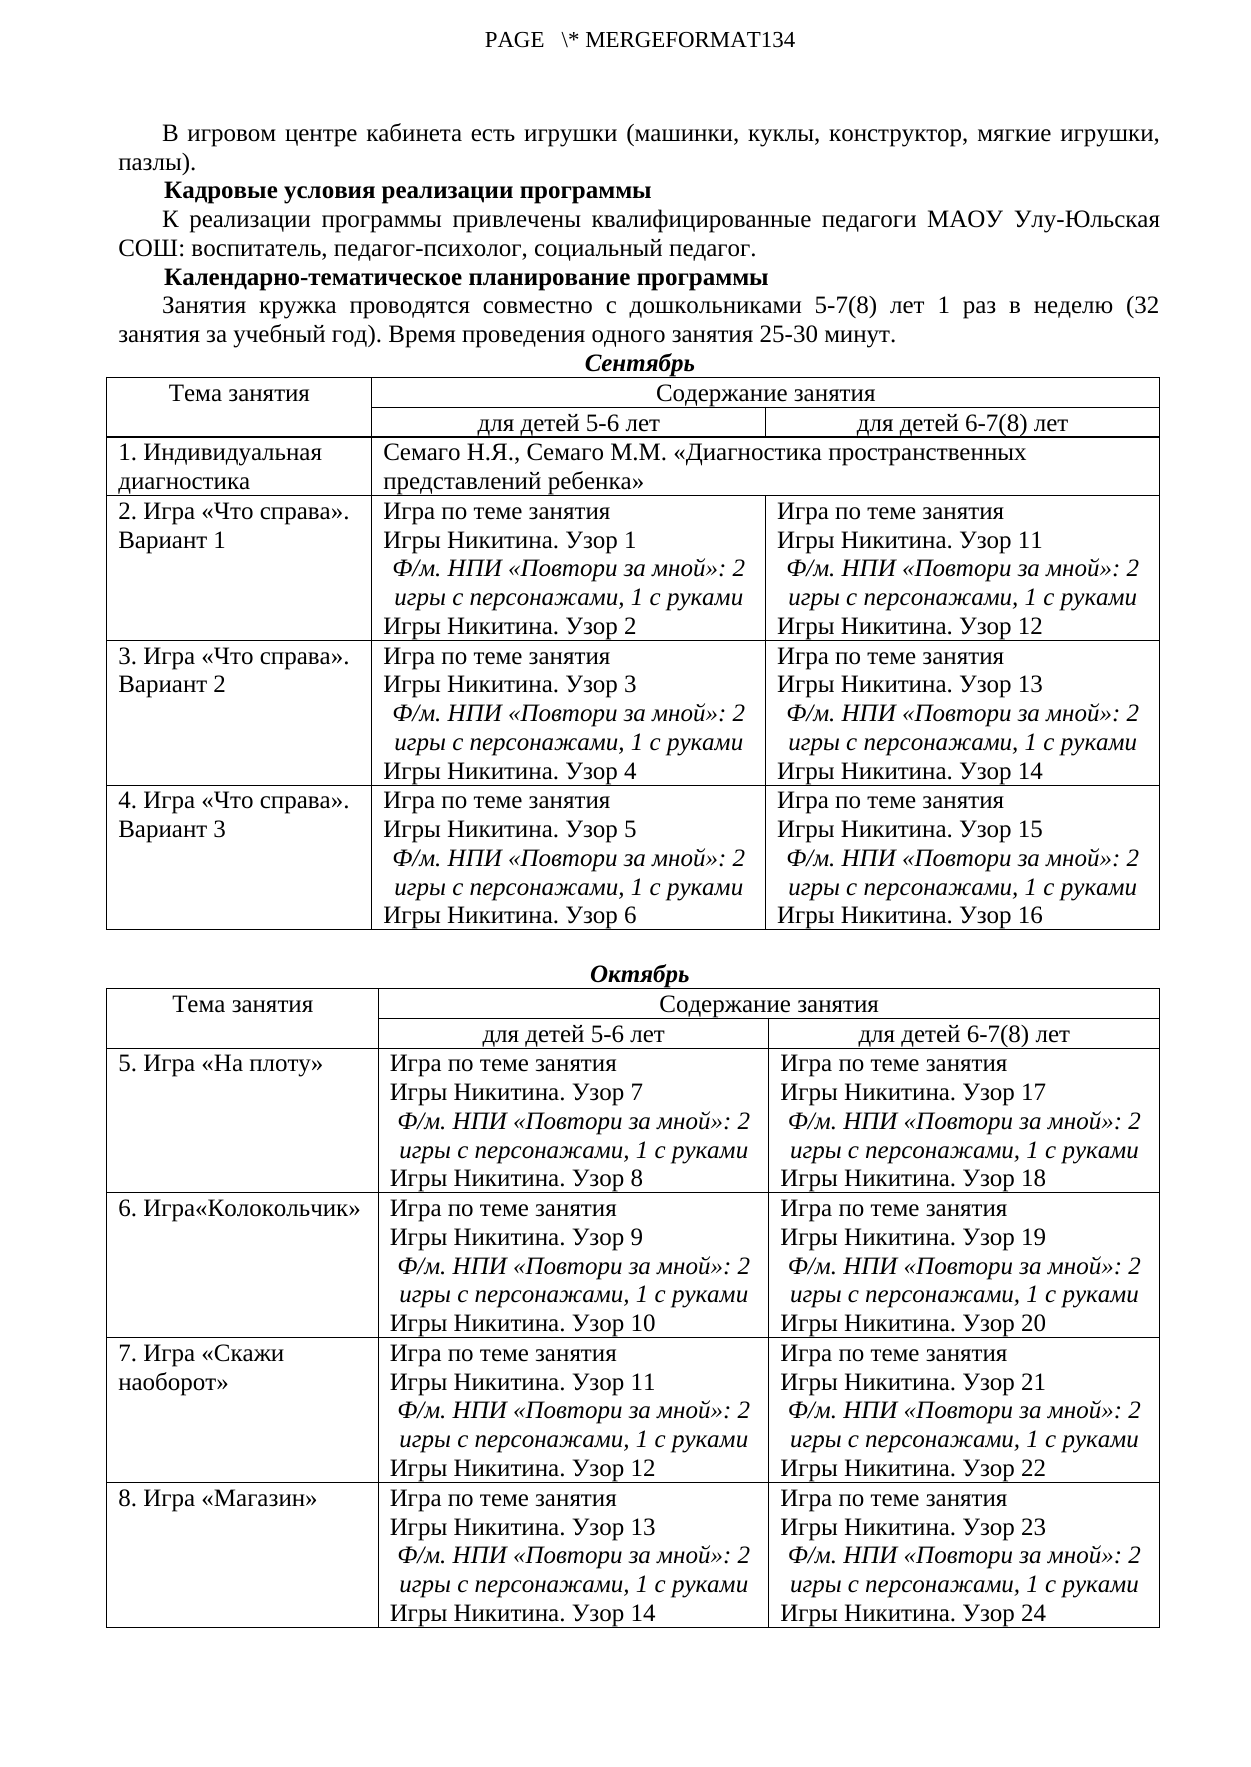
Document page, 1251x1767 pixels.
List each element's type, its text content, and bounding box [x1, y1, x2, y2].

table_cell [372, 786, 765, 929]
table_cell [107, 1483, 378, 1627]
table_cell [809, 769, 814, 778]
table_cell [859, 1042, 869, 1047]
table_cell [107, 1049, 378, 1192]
text К реализации программы привлечены квалифицированные педагоги МАОУ Улу-Юльская СОШ: воспитатель, педагог-психолог, социальный педагог. [118, 204, 1161, 262]
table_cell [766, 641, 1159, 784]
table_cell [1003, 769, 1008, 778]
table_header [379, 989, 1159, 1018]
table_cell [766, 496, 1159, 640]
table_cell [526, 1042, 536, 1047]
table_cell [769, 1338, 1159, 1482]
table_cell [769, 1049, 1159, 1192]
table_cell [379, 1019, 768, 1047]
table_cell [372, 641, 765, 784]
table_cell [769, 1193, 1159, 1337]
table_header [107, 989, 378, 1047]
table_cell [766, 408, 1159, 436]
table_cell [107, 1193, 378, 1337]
text Октябрь [118, 959, 1161, 988]
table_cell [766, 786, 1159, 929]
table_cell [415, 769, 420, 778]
text Занятия кружка проводятся совместно с дошкольниками 5-7(8) лет 1 раз в неделю (32 занятия за учебный год). Время проведения одного занятия 25-30 минут. [118, 291, 1161, 348]
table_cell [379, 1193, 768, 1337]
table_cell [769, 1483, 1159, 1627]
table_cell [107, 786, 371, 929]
text Календарно-тематическое планирование программы [164, 262, 1161, 291]
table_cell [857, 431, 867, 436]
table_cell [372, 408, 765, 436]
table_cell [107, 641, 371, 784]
text Сентябрь [118, 348, 1161, 377]
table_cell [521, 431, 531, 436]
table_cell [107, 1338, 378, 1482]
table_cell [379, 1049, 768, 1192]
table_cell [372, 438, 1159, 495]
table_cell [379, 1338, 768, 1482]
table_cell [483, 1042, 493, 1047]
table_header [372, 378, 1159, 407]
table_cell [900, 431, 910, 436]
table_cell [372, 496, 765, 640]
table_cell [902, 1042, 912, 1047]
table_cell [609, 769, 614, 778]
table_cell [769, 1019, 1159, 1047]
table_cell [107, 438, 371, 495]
text В игровом центре кабинета есть игрушки (машинки, куклы, конструктор, мягкие игрушки, пазлы). [118, 118, 1161, 176]
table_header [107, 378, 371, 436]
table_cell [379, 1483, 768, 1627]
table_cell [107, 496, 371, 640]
text Кадровые условия реализации программы [164, 176, 1161, 204]
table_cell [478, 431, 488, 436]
